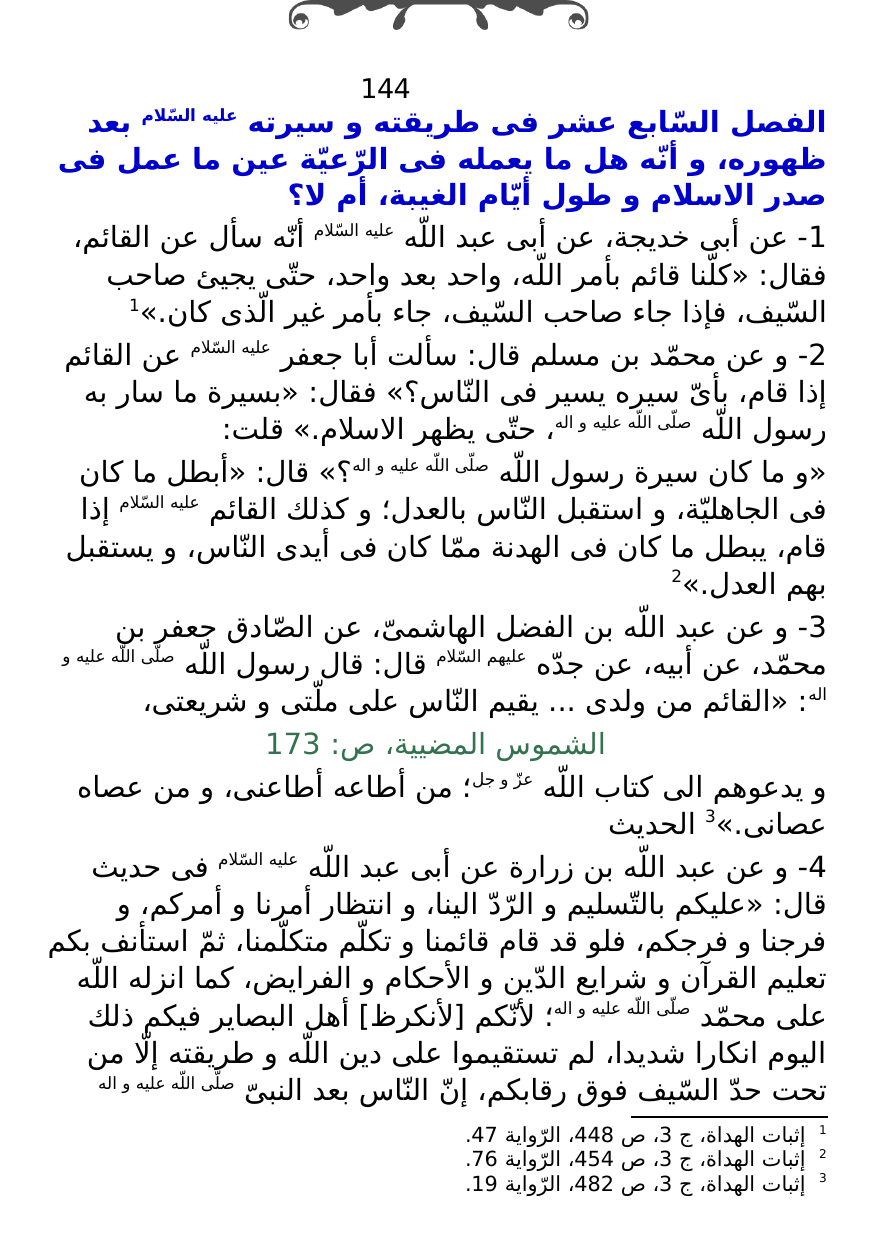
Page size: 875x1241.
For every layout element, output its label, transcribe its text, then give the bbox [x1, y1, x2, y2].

text 1- عن أبى خديجة، عن أبى عبد اللّه عليه السّلام أنّه سأل عن القائم، فقال: «كلّنا قائم بأمر اللّه، واحد بعد واحد، حتّى يجيئ صاحب السّيف، فإذا جاء صاحب السّيف، جاء بأمر غير الّذى كان.» [44, 221, 827, 329]
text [44, 850, 827, 1108]
text الشموس المضيية، ص: 173 [44, 727, 827, 761]
subtitle الفصل السّابع عشر فى طريقته و سيرته عليه السّلام بعد ظهوره، و أنّه هل ما يعمله فى الرّعيّة عين ما عمل فى صدر الاسلام و طول أيّام الغيبة، أم لا؟ [44, 105, 827, 213]
text 2- و عن محمّد بن مسلم قال: سألت أبا جعفر عليه السّلام عن القائم إذا قام، بأىّ سيره يسير فى النّاس؟» فقال: «بسيرة ما سار به رسول اللّه صلّى اللّه عليه و اله، حتّى يظهر الاسلام.» قلت: [44, 338, 827, 447]
text «و ما كان سيرة رسول اللّه صلّى اللّه عليه و اله؟» قال: «أبطل ما كان فى الجاهليّة، و استقبل النّاس بالعدل؛ و كذلك القائم عليه السّلام إذا قام، يبطل ما كان فى الهدنة ممّا كان فى أيدى النّاس، و يستقبل بهم العدل.» [44, 455, 827, 601]
picture [288, 0, 589, 30]
text 3- و عن عبد اللّه بن الفضل الهاشمىّ، عن الصّادق جعفر بن محمّد، عن أبيه، عن جدّه عليهم السّلام قال: قال رسول اللّه صلّى اللّه عليه و اله: «القائم من ولدى ... يقيم النّاس على ملّتى و شريعتى، [44, 610, 827, 718]
text و يدعوهم الى كتاب اللّه عزّ و جل؛ من أطاعه أطاعنى، و من عصاه عصانى.» الحديث‏ [44, 770, 827, 841]
